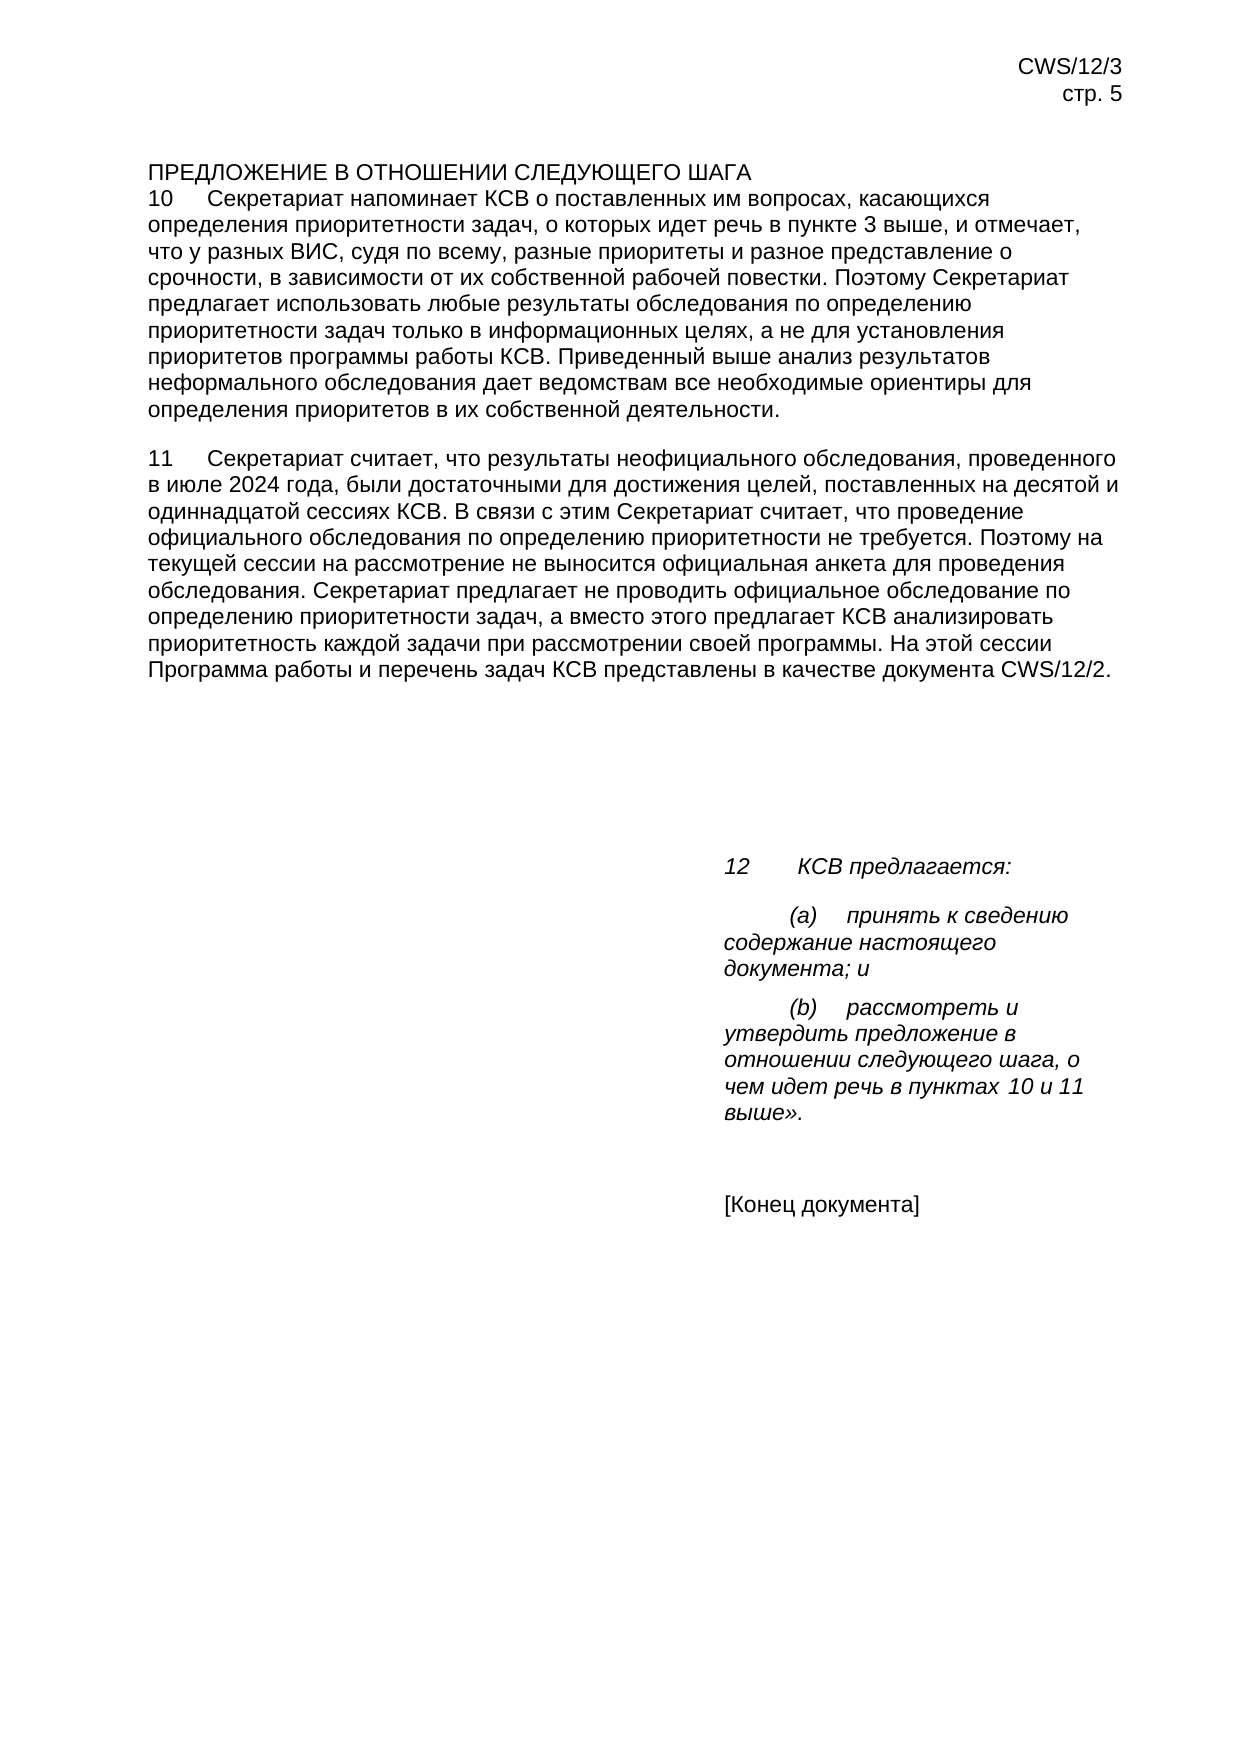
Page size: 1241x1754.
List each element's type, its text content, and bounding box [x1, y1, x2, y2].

list Секретариат считает, что результаты неофициального обследования, проведенного в июле 2024 года, были достаточными для достижения целей, поставленных на десятой и одиннадцатой сессиях КСВ. В связи с этим Секретариат считает, что проведение официального обследования по определению приоритетности не требуется. Поэтому на текущей сессии на рассмотрение не выносится официальная анкета для проведения обследования. Секретариат предлагает не проводить официальное обследование по определению приоритетности задач, а вместо этого предлагает КСВ анализировать приоритетность каждой задачи при рассмотрении своей программы. На этой сессии Программа работы и перечень задач КСВ представлены в качестве документа CWS/12/2. [148, 445, 1122, 682]
list КСВ предлагается: [724, 853, 1122, 879]
text (a) принять к сведению содержание настоящего документа; и [724, 902, 1122, 981]
text [Конец документа] [724, 1191, 1122, 1217]
subtitle ПРЕДЛОЖЕНИЕ В ОТНОШЕНИИ СЛЕДУЮЩЕГО ШАГА [148, 158, 1122, 185]
text (b) рассмотреть и утвердить предложение в отношении следующего шага, о чем идет речь в пунктах 10 и 11 выше». [724, 994, 1122, 1126]
list Секретариат напоминает КСВ о поставленных им вопросах, касающихся определения приоритетности задач, о которых идет речь в пункте 3 выше, и отмечает, что у разных ВИС, судя по всему, разные приоритеты и разное представление о срочности, в зависимости от их собственной рабочей повестки. Поэтому Секретариат предлагает использовать любые результаты обследования по определению приоритетности задач только в информационных целях, а не для установления приоритетов программы работы КСВ. Приведенный выше анализ результатов неформального обследования дает ведомствам все необходимые ориентиры для определения приоритетов в их собственной деятельности. [148, 185, 1122, 422]
